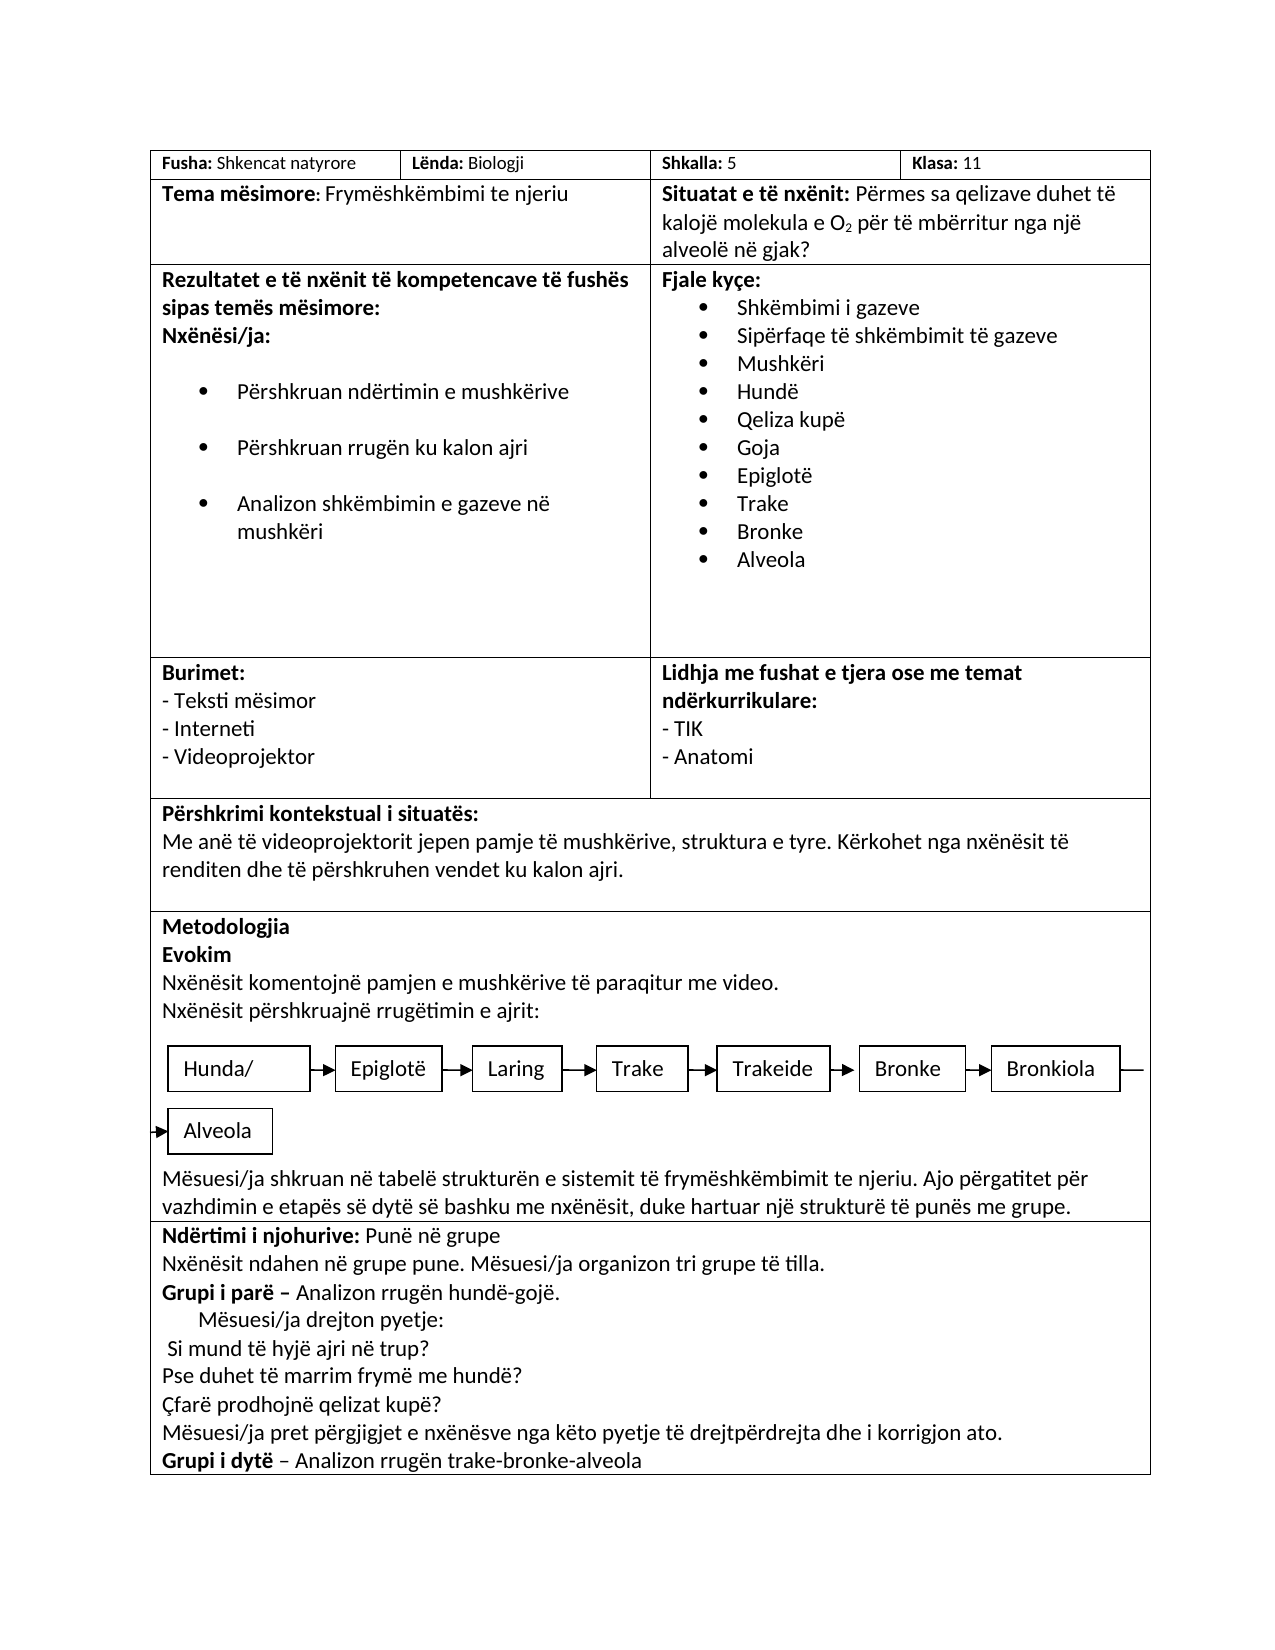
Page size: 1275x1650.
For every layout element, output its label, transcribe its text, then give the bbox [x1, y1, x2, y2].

table_cell Lidhja me fushat e tjera ose me temat ndërkurrikulare: - TIK - Anatomi [651, 658, 1150, 798]
table_cell Metodologjia Evokim Nxënësit komentojnë pamjen e mushkërive të paraqitur me video. Nxënësit përshkruajnë rrugëtimin e ajrit: Mësuesi/ja shkruan në tabelë strukturën e sistemit të frymëshkëmbimit te njeriu. Ajo përgatitet për vazhdimin e etapës së dytë së bashku me nxënësit, duke hartuar një strukturë të punës me grupe. [151, 912, 1150, 1221]
table_cell Fjale kyçe: Shkëmbimi i gazeve Sipërfaqe të shkëmbimit të gazeve Mushkëri Hundë Qeliza kupë Goja Epiglotë Trake Bronke Alveola [651, 265, 1150, 657]
table_cell Rezultatet e të nxënit të kompetencave të fushës sipas temës mësimore: Nxënësi/ja: Përshkruan ndërtimin e mushkërive Përshkruan rrugën ku kalon ajri Analizon shkëmbimin e gazeve në mushkëri [151, 265, 650, 657]
table_header Klasa: 11 [901, 151, 1150, 178]
table_cell Përshkrimi kontekstual i situatës: Me anë të videoprojektorit jepen pamje të mushkërive, struktura e tyre. Kërkohet nga nxënësit të renditen dhe të përshkruhen vendet ku kalon ajri. [151, 799, 1150, 911]
table_header Shkalla: 5 [651, 151, 900, 178]
table_header Fusha: Shkencat natyrore [151, 151, 400, 178]
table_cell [151, 1222, 1150, 1474]
table_cell Tema mësimore: Frymëshkëmbimi te njeriu [151, 180, 650, 264]
table_cell Burimet: - Teksti mësimor - Interneti - Videoprojektor [151, 658, 650, 798]
table_cell Situatat e të nxënit: Përmes sa qelizave duhet të kalojë molekula e O2 për të mbërritur nga një alveolë në gjak? [651, 180, 1150, 264]
table_header Lënda: Biologji [401, 151, 650, 178]
